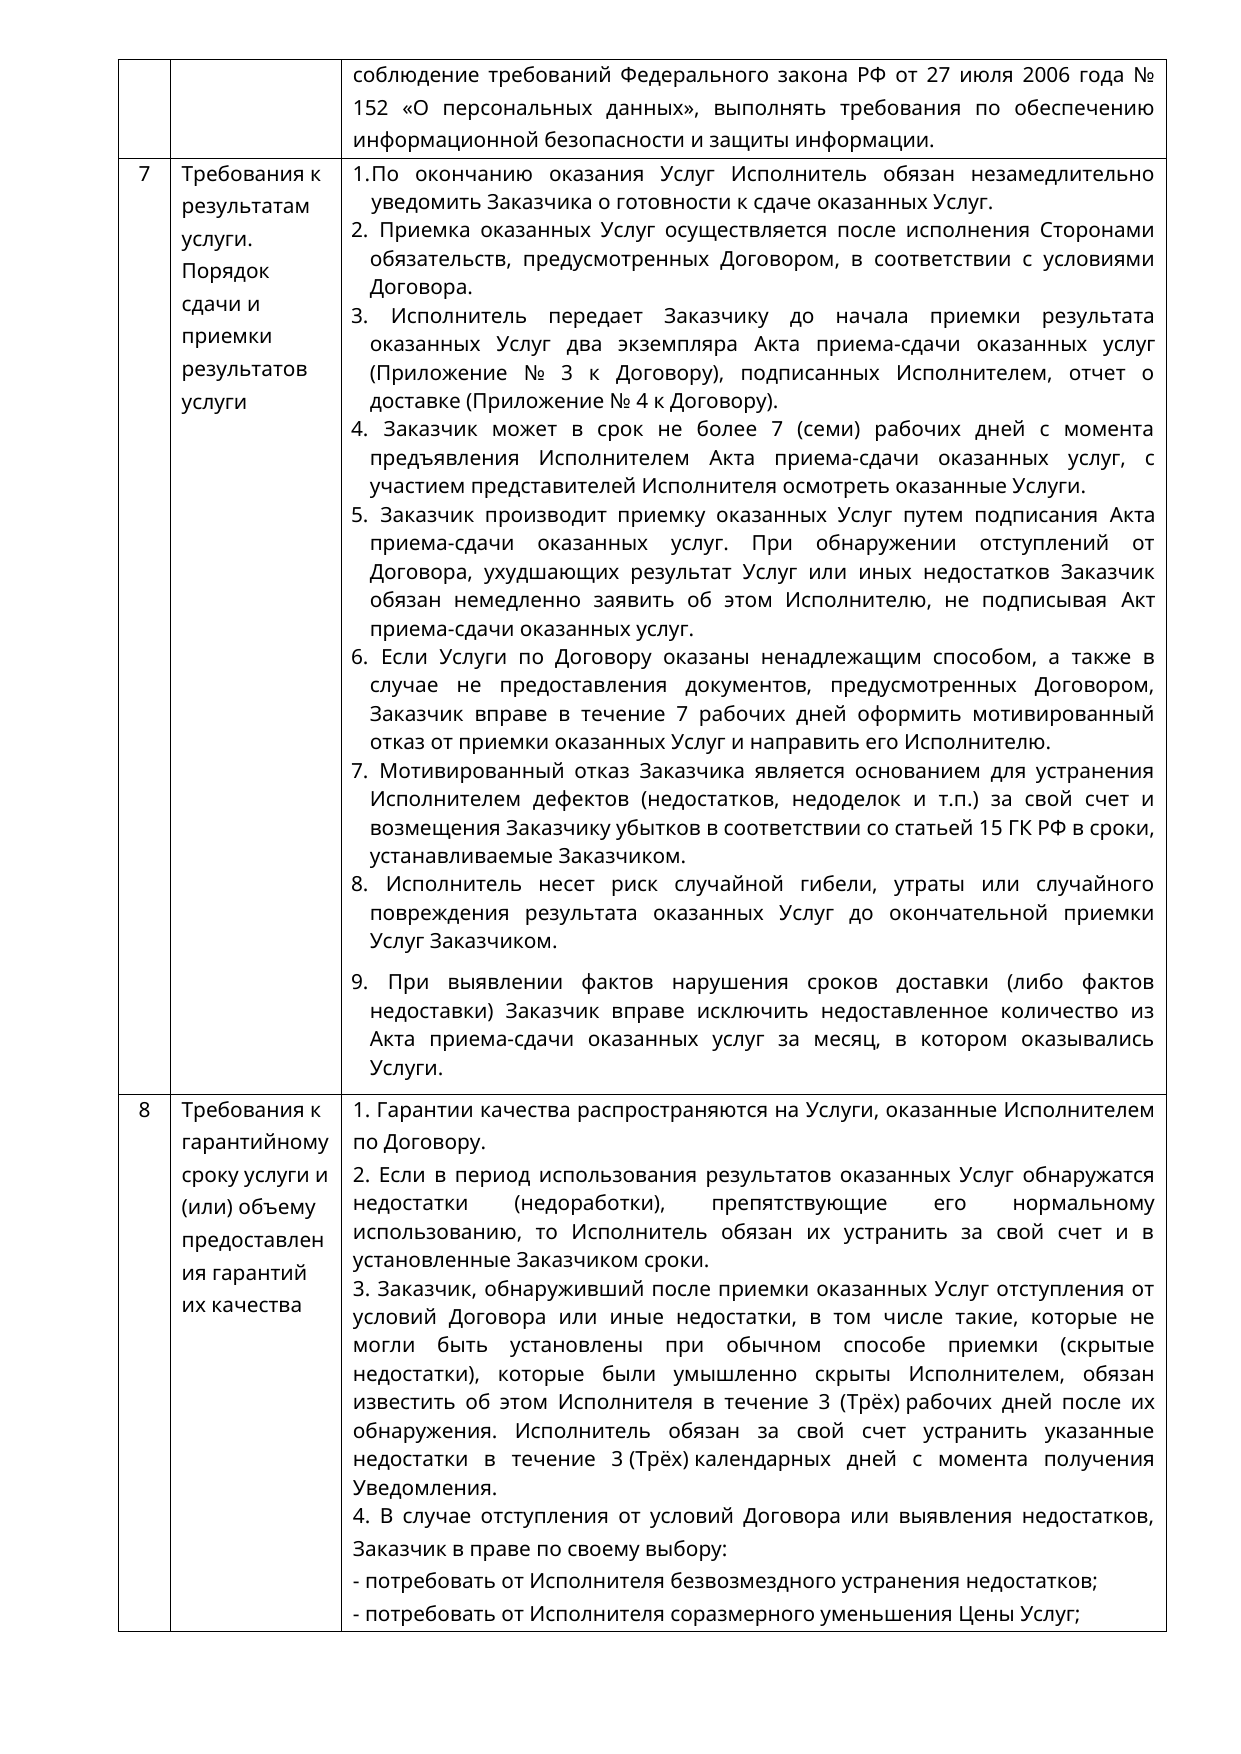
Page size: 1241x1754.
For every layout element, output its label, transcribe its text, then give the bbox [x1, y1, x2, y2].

table_cell 8 [119, 1095, 170, 1631]
table_cell 6 [119, 60, 170, 158]
table_cell По окончанию оказания Услуг Исполнитель обязан незамедлительно уведомить Заказчика о готовности к сдаче оказанных Услуг. Приемка оказанных Услуг осуществляется после исполнения Сторонами обязательств, предусмотренных Договором, в соответствии с условиями Договора. Исполнитель передает Заказчику до начала приемки результата оказанных Услуг два экземпляра Акта приема-сдачи оказанных услуг (Приложение № 3 к Договору), подписанных Исполнителем, отчет о доставке (Приложение № 4 к Договору). Заказчик может в срок не более 7 (семи) рабочих дней с момента предъявления Исполнителем Акта приема-сдачи оказанных услуг, с участием представителей Исполнителя осмотреть оказанные Услуги. Заказчик производит приемку оказанных Услуг путем подписания Акта приема-сдачи оказанных услуг. При обнаружении отступлений от Договора, ухудшающих результат Услуг или иных недостатков Заказчик обязан немедленно заявить об этом Исполнителю, не подписывая Акт приема-сдачи оказанных услуг. Если Услуги по Договору оказаны ненадлежащим способом, а также в случае не предоставления документов, предусмотренных Договором, Заказчик вправе в течение 7 рабочих дней оформить мотивированный отказ от приемки оказанных Услуг и направить его Исполнителю. Мотивированный отказ Заказчика является основанием для устранения Исполнителем дефектов (недостатков, недоделок и т.п.) за свой счет и возмещения Заказчику убытков в соответствии со статьей 15 ГК РФ в сроки, устанавливаемые Заказчиком. Исполнитель несет риск случайной гибели, утраты или случайного повреждения результата оказанных Услуг до окончательной приемки Услуг Заказчиком. При выявлении фактов нарушения сроков доставки (либо фактов недоставки) Заказчик вправе исключить недоставленное количество из Акта приема-сдачи оказанных услуг за месяц, в котором оказывались Услуги. [342, 159, 1166, 1094]
table_cell 7 [119, 159, 170, 1094]
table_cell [171, 1095, 341, 1631]
table_cell Требования к результатам услуги. Порядок сдачи и приемки результатов услуги [171, 159, 341, 1094]
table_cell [171, 60, 341, 158]
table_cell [342, 1095, 1166, 1631]
